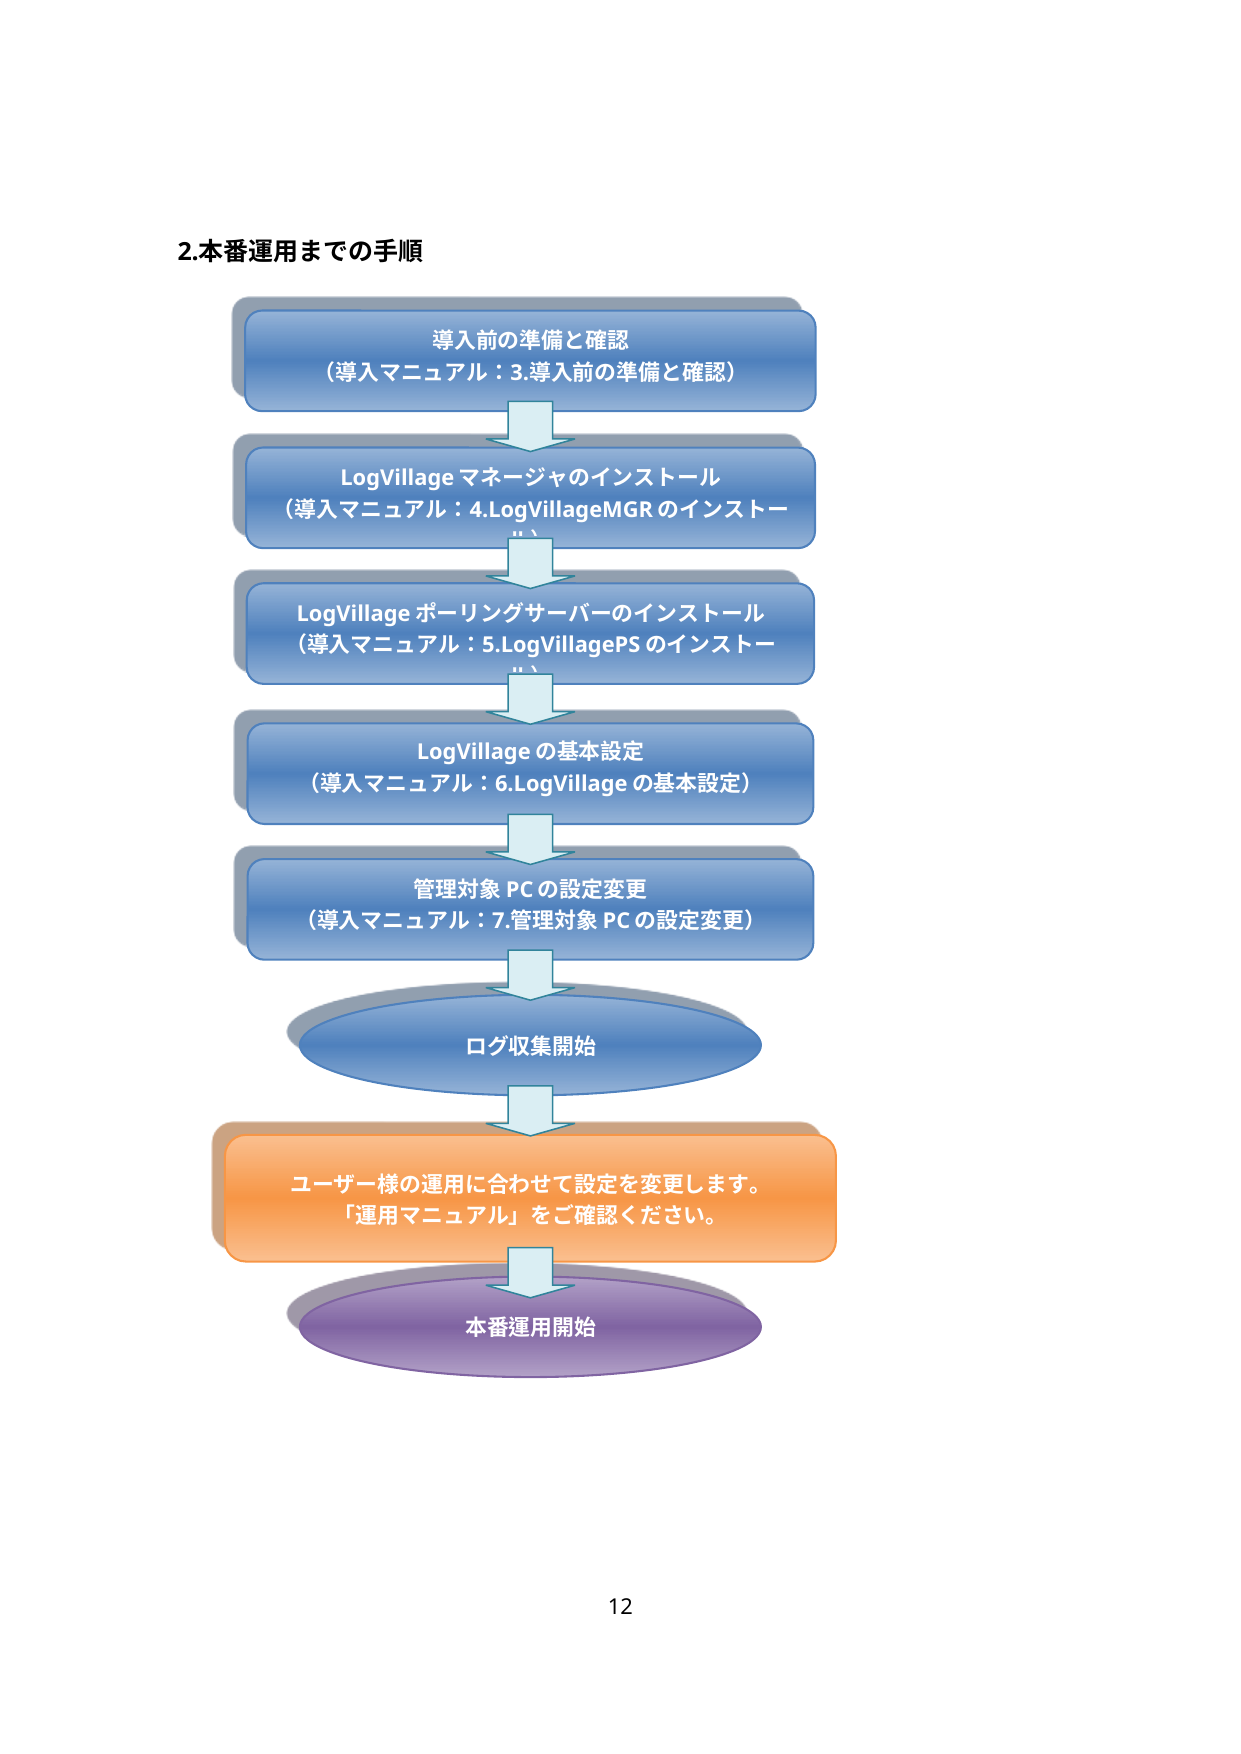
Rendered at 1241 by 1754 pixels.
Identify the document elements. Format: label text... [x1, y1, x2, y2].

subtitle 2.本番運用までの手順 [177, 232, 1063, 268]
